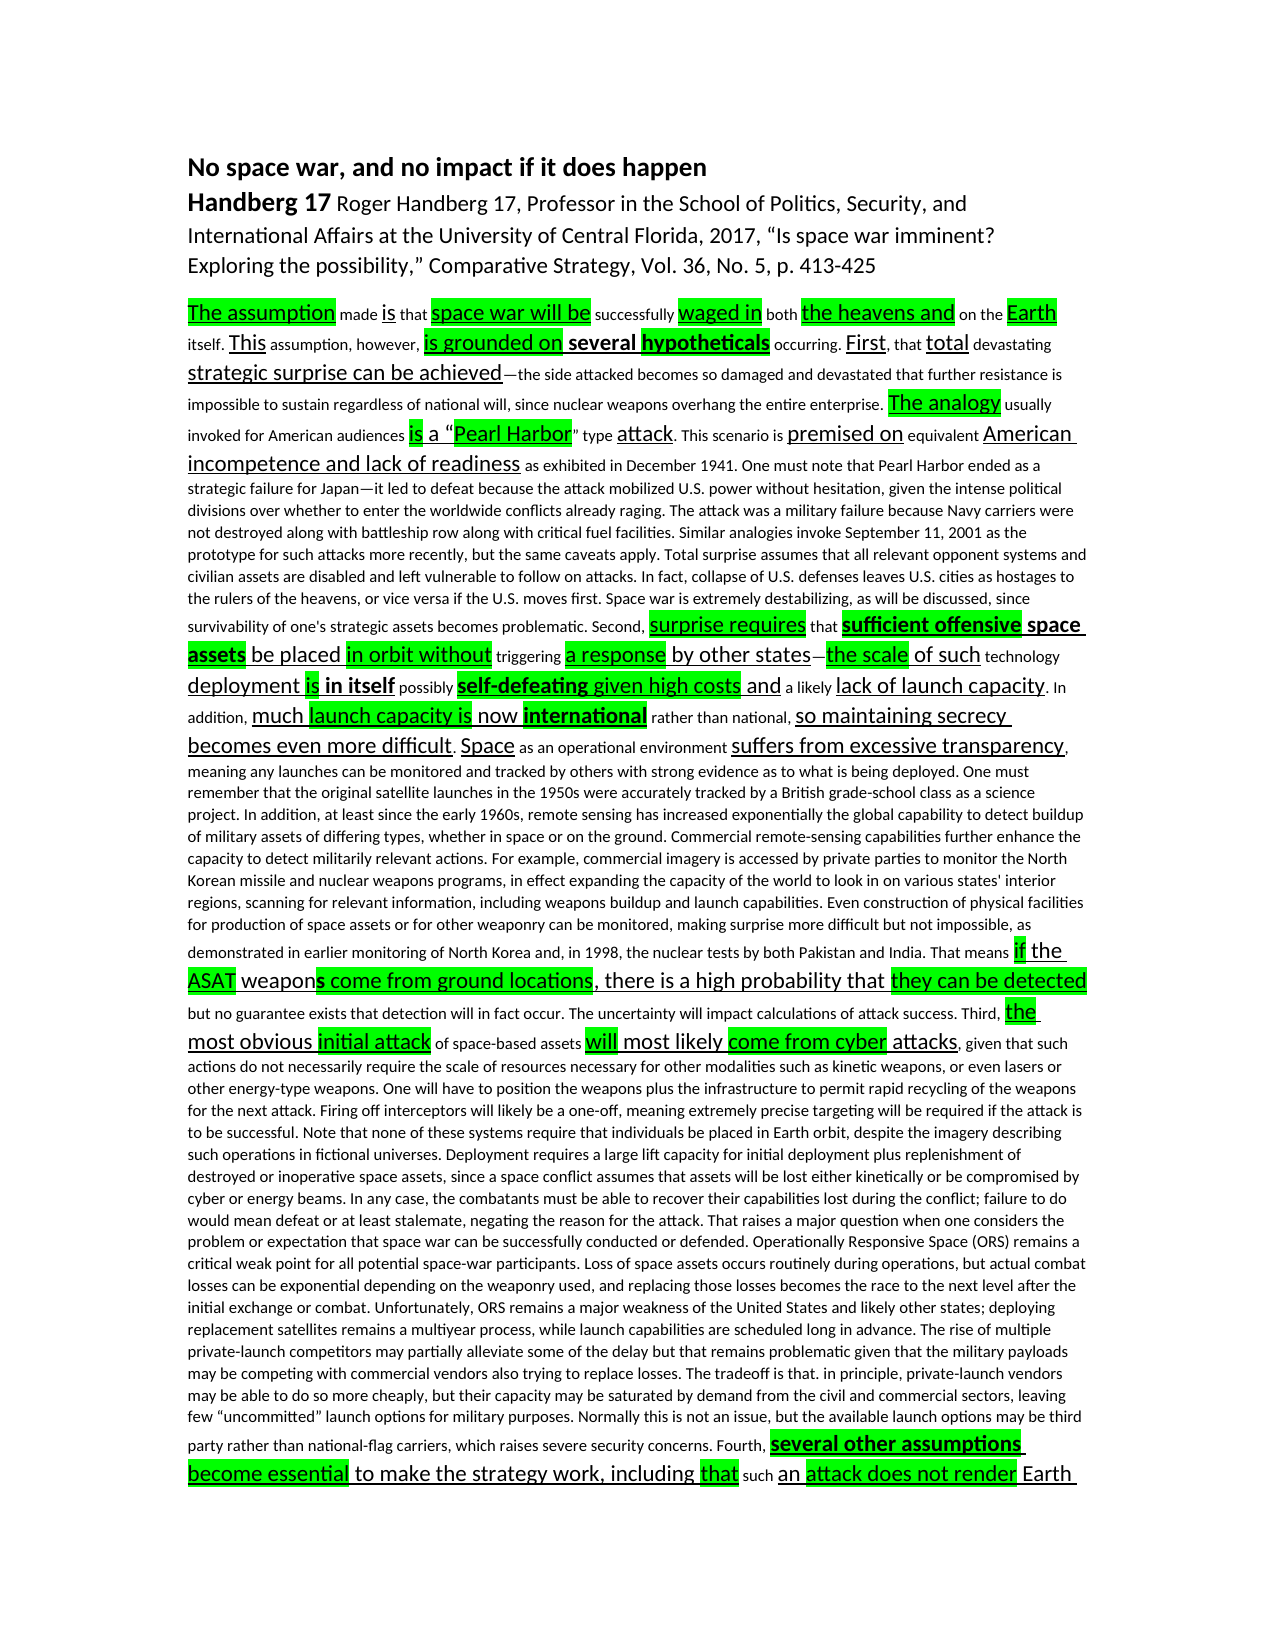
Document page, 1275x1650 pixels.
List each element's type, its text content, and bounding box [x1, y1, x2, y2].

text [187, 992, 1087, 1487]
text Handberg 17 Roger Handberg 17, Professor in the School of Politics, Security, and International Affairs at the University of Central Florida, 2017, “Is space war imminent? Exploring the possibility,” Comparative Strategy, Vol. 36, No. 5, p. 413-425 [187, 186, 1087, 279]
subtitle No space war, and no impact if it does happen [187, 150, 1087, 183]
